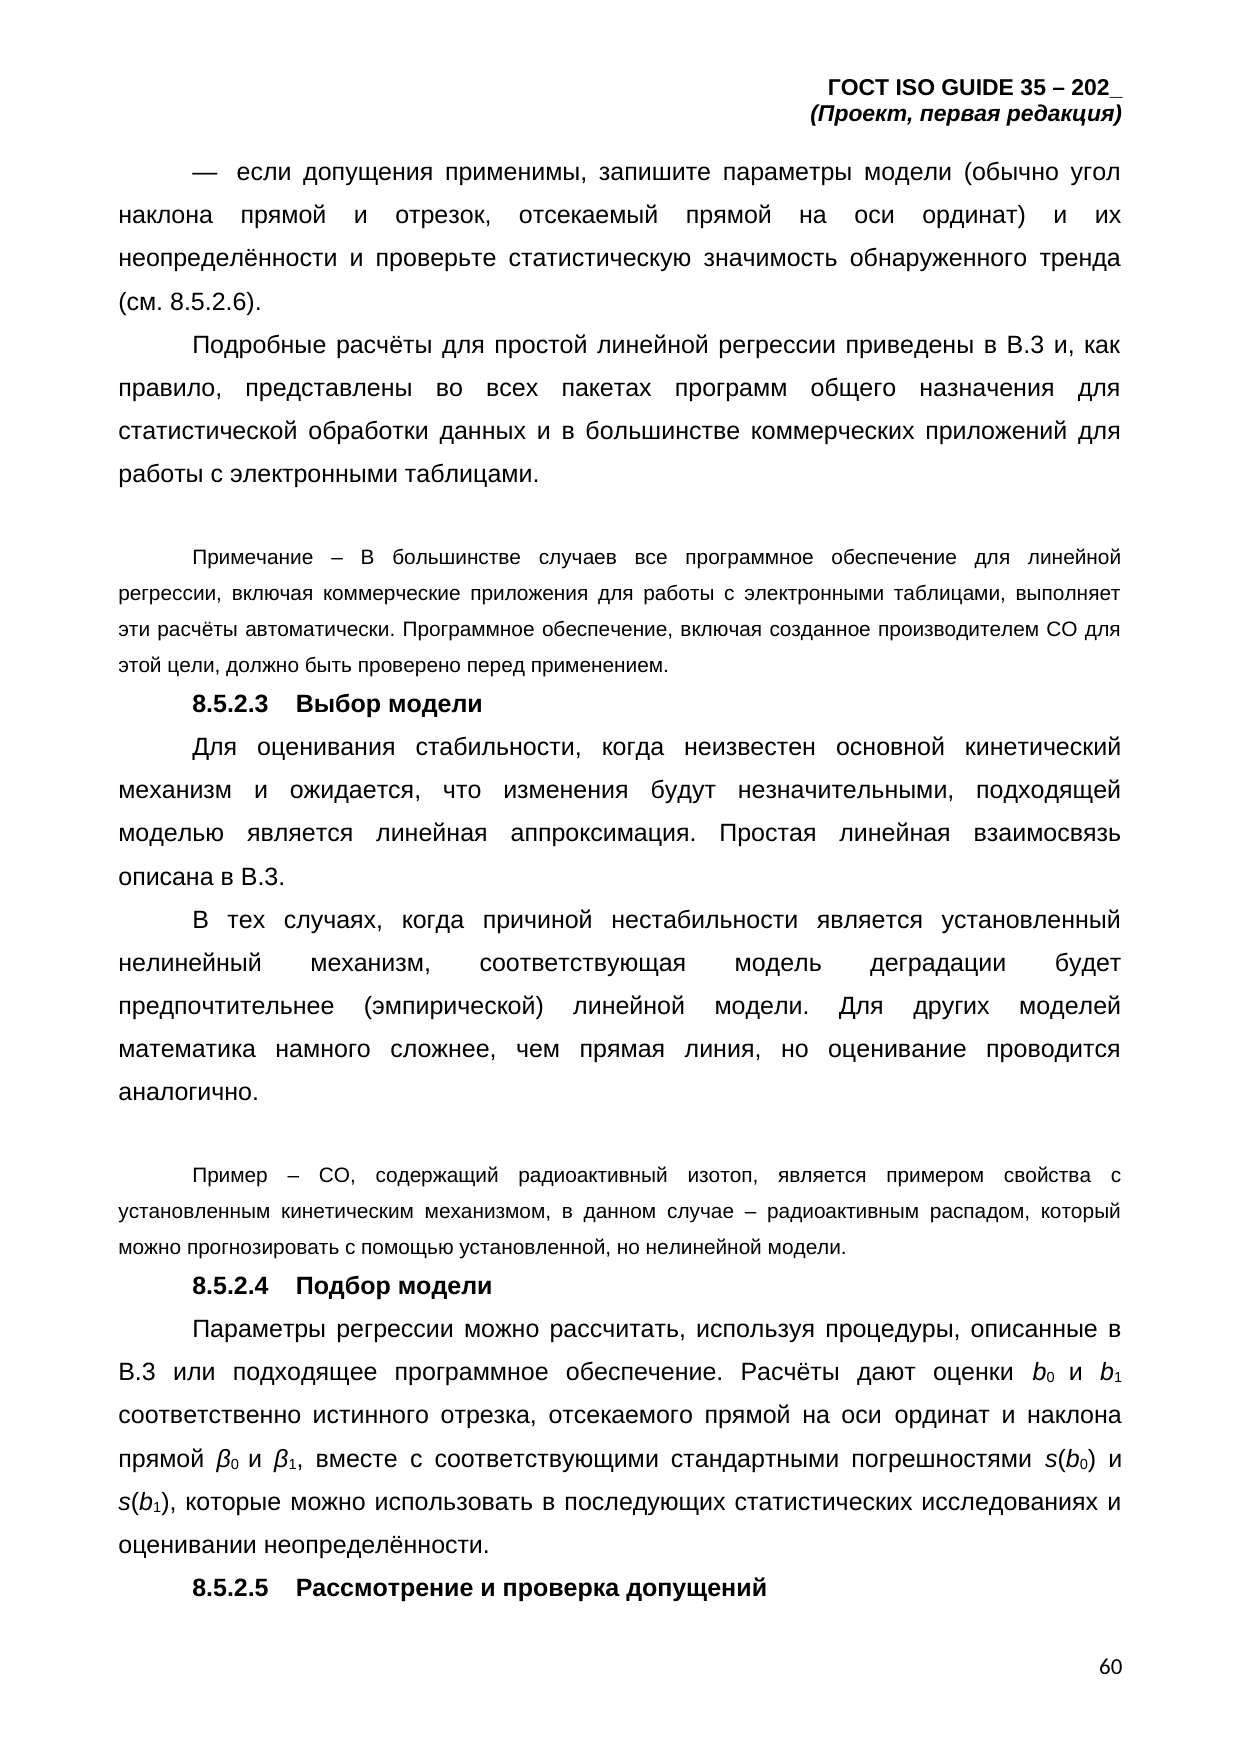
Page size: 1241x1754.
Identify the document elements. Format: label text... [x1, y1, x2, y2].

text В тех случаях, когда причиной нестабильности является установленный нелинейный механизм, соответствующая модель деградации будет предпочтительнее (эмпирической) линейной модели. Для других моделей математика намного сложнее, чем прямая линия, но оценивание проводится аналогично. [118, 904, 1122, 1106]
text — если допущения применимы, запишите параметры модели (обычно угол наклона прямой и отрезок, отсекаемый прямой на оси ординат) и их неопределённости и проверьте статистическую значимость обнаруженного тренда (см. 8.5.2.6). [118, 157, 1122, 315]
text Подробные расчёты для простой линейной регрессии приведены в В.3 и, как правило, представлены во всех пакетах программ общего назначения для статистической обработки данных и в большинстве коммерческих приложений для работы с электронными таблицами. [118, 329, 1122, 488]
text Для оценивания стабильности, когда неизвестен основной кинетический механизм и ожидается, что изменения будут незначительными, подходящей моделью является линейная аппроксимация. Простая линейная взаимосвязь описана в В.3. [118, 732, 1122, 890]
text 8.5.2.3 Выбор модели [118, 689, 1122, 718]
text 8.5.2.4 Подбор модели [118, 1271, 1122, 1300]
text 8.5.2.5 Рассмотрение и проверка допущений [118, 1573, 1122, 1602]
text Параметры регрессии можно рассчитать, используя процедуры, описанные в В.3 или подходящее программное обеспечение. Расчёты дают оценки b0 и b1 соответственно истинного отрезка, отсекаемого прямой на оси ординат и наклона прямой β0 и β1, вместе с соответствующими стандартными погрешностями s(b0) и s(b1), которые можно использовать в последующих статистических исследованиях и оценивании неопределённости. [118, 1314, 1122, 1559]
text Примечание – В большинстве случаев все программное обеспечение для линейной регрессии, включая коммерческие приложения для работы с электронными таблицами, выполняет эти расчёты автоматически. Программное обеспечение, включая созданное производителем СО для этой цели, должно быть проверено перед применением. [118, 545, 1122, 677]
text Пример – СО, содержащий радиоактивный изотоп, является примером свойства с установленным кинетическим механизмом, в данном случае – радиоактивным распадом, который можно прогнозировать с помощью установленной, но нелинейной модели. [118, 1163, 1122, 1259]
